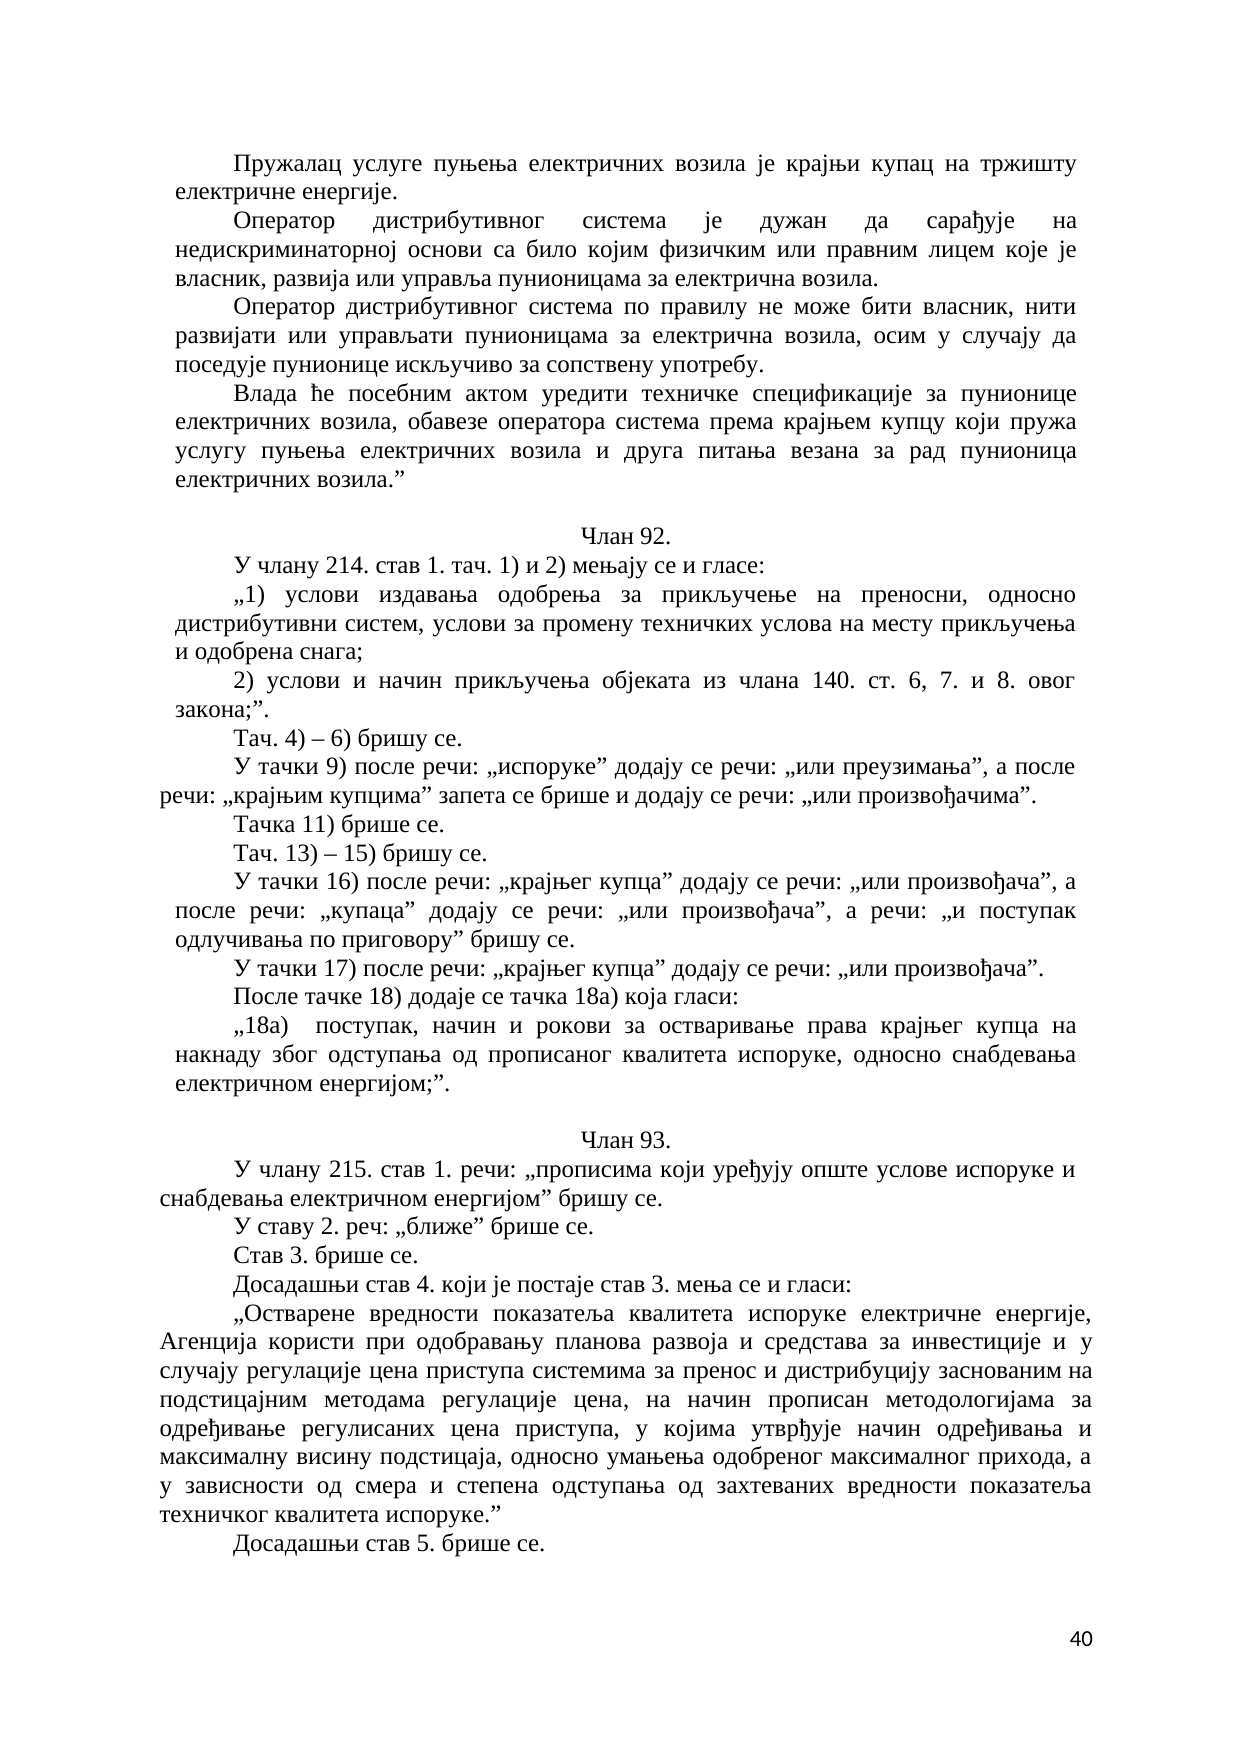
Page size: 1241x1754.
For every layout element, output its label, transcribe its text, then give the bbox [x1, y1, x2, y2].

text „Остварене вредности показатеља квалитета испоруке електричне енергије, Агенција користи при одобравању планова развоја и средстава за инвестиције и у случају регулације цена приступа системима за пренос и дистрибуцију заснованим на подстицајним методама регулације цена, на начин прописан методологијама за одређивање регулисаних цена приступа, у којима утврђује начин одређивања и максималну висину подстицаја, односно умањења одобреног максималног прихода, а у зависности од смера и степена одступања од захтеваних вредности показатеља техничког квалитета испоруке.ˮ [159, 1298, 1093, 1528]
text Оператор дистрибутивног система по правилу не може бити власник, нити развијати или управљати пунионицама за електрична возила, осим у случају да поседује пунионице искључиво за сопствену употребу. [175, 291, 1078, 378]
text Пружалац услуге пуњења електричних возила је крајњи купац на тржишту електричне енергије. [175, 148, 1078, 205]
text Влада ће посебним актом уредити техничке спецификације за пунионице електричних возила, обавезе оператора система према крајњем купцу који пружа услугу пуњења електричних возила и друга питања везана за рад пунионица електричних возила.” [175, 378, 1078, 493]
text У члану 215. став 1. речи: „прописима који уређују опште услове испоруке и снабдевања електричном енергијомˮ бришу се. [159, 1154, 1077, 1211]
text „18а) поступак, начин и рокови за остваривање права крајњег купца на накнаду због одступања од прописаног квалитета испоруке, односно снабдевања електричном енергијом;ˮ. [175, 1010, 1077, 1096]
text У тачки 9) после речи: „испорукеˮ додају се речи: „или преузимањаˮ, а после речи: „крајњим купцимаˮ запета се брише и додају се речи: „или произвођачимаˮ. [159, 751, 1077, 809]
text Став 3. брише се. [159, 1240, 1077, 1269]
text У тачки 17) после речи: „крајњег купцаˮ додају се речи: „или произвођачаˮ. [175, 953, 1077, 981]
text 2) услови и начин прикључења објеката из члана 140. ст. 6, 7. и 8. овог закона;ˮ. [175, 665, 1077, 723]
text У ставу 2. реч: „ближеˮ брише се. [159, 1211, 1077, 1240]
text „1) услови издавања одобрења за прикључење на преносни, односно дистрибутивни систем, услови за промену техничких услова на месту прикључења и одобрена снага; [175, 579, 1077, 665]
text Досадашњи став 5. брише се. [159, 1528, 1093, 1557]
text Тач. 13) – 15) бришу се. [175, 838, 1077, 866]
text Досадашњи став 4. који је постаје став 3. мења се и гласи: [159, 1269, 1077, 1298]
text После тачке 18) додаје се тачка 18а) која гласи: [175, 981, 1077, 1010]
text У тачки 16) после речи: „крајњег купцаˮ додају се речи: „или произвођачаˮ, а после речи: „купацаˮ додају се речи: „или произвођачаˮ, а речи: „и поступак одлучивања по приговоруˮ бришу се. [175, 866, 1077, 953]
text Оператор дистрибутивног система је дужан да сарађује на недискриминаторној основи са било којим физичким или правним лицем које је власник, развија или управља пунионицама за електрична возила. [175, 205, 1078, 291]
text У члану 214. став 1. тач. 1) и 2) мењају се и гласе: [159, 550, 1093, 579]
text Тач. 4) – 6) бришу се. [175, 723, 1077, 751]
text Тачка 11) брише се. [159, 809, 1077, 838]
text Члан 92. [159, 521, 1093, 550]
text Члан 93. [159, 1125, 1093, 1154]
